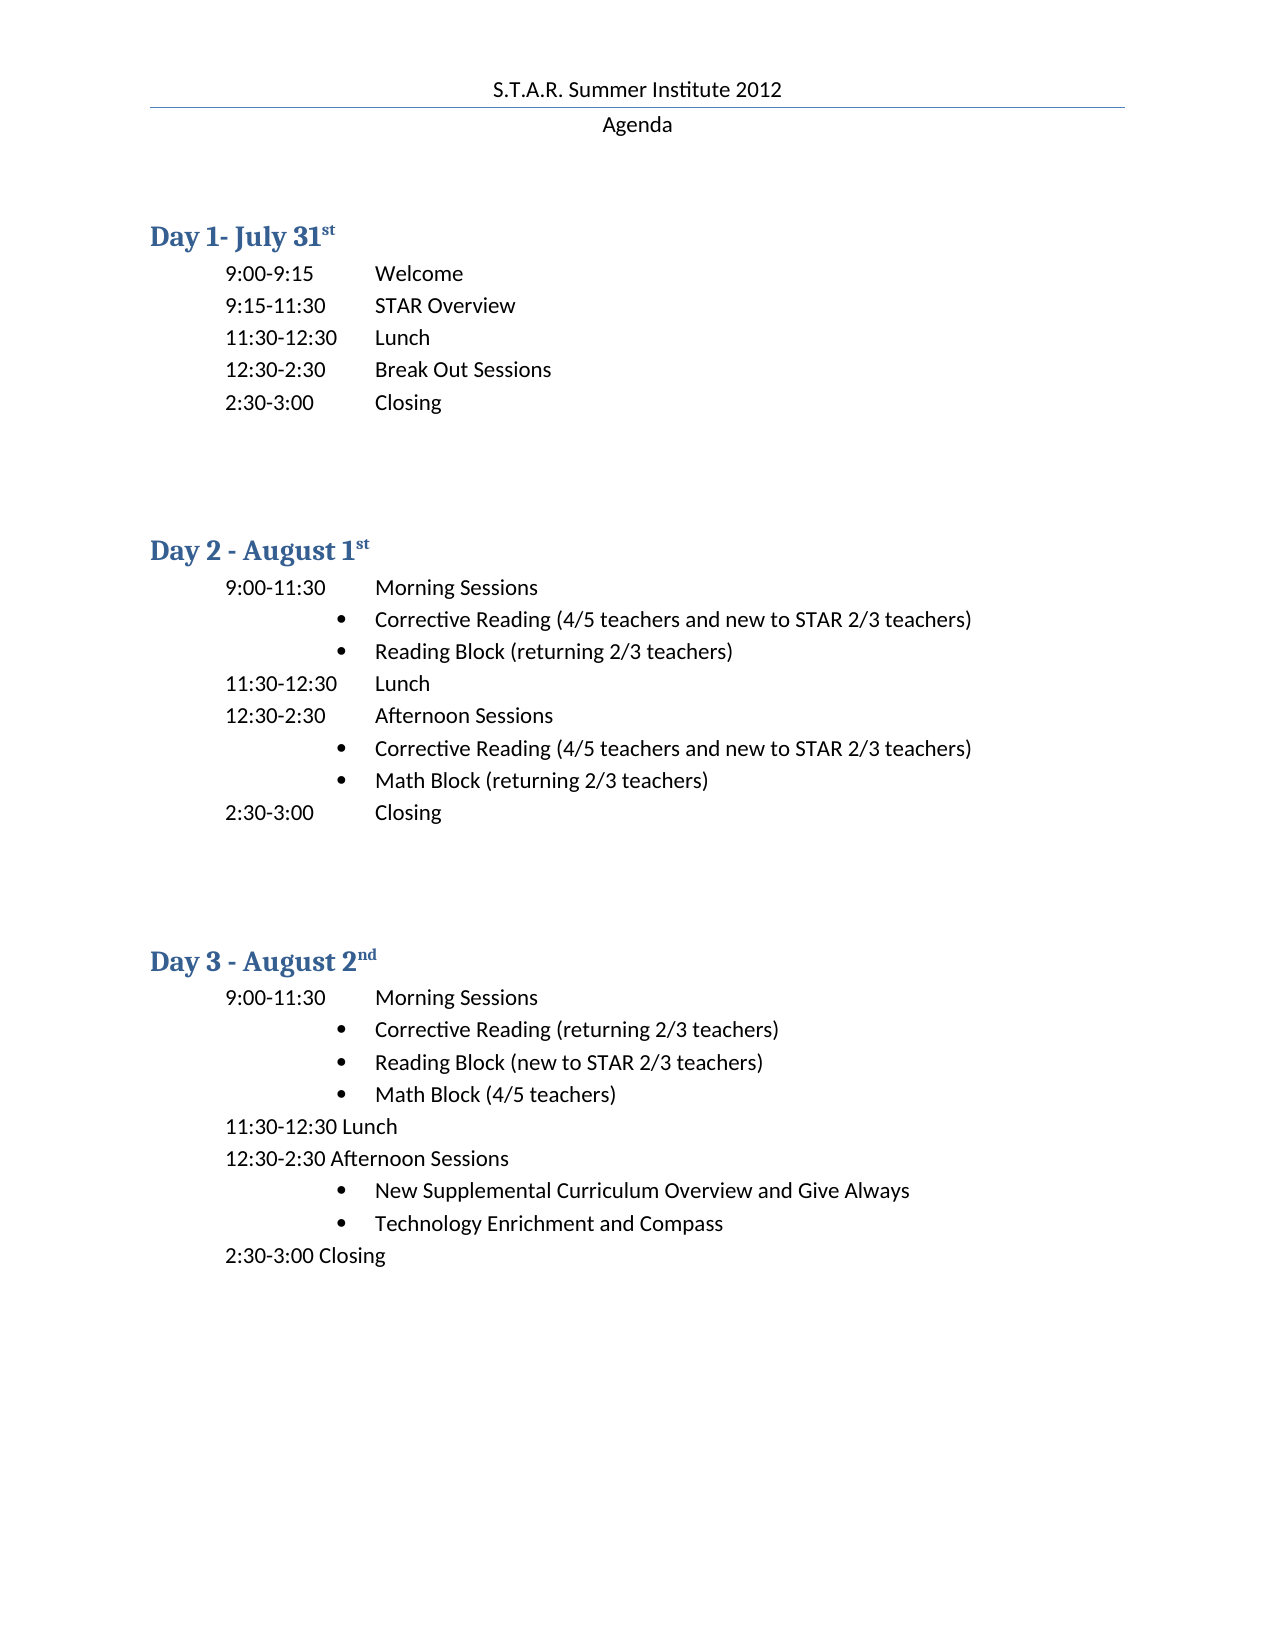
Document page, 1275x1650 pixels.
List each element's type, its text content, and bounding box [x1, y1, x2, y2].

list Corrective Reading (4/5 teachers and new to STAR 2/3 teachers) [337, 734, 1125, 762]
list 2:30-3:00 Closing [225, 798, 1125, 826]
list 2:30-3:00 Closing [225, 1241, 1125, 1269]
list Math Block (4/5 teachers) [337, 1080, 1125, 1108]
list 12:30-2:30 Afternoon Sessions [225, 702, 1125, 730]
list 2:30-3:00 Closing [225, 388, 1125, 416]
list Reading Block (new to STAR 2/3 teachers) [337, 1048, 1125, 1076]
list 12:30-2:30 Afternoon Sessions [225, 1144, 1125, 1172]
list 11:30-12:30 Lunch [225, 1112, 1125, 1140]
list 9:00-11:30 Morning Sessions [225, 983, 1125, 1011]
list New Supplemental Curriculum Overview and Give Always [337, 1176, 1125, 1204]
list 9:00-11:30 Morning Sessions [225, 573, 1125, 601]
list 9:15-11:30 STAR Overview [225, 291, 1125, 319]
list Math Block (returning 2/3 teachers) [337, 766, 1125, 794]
list Corrective Reading (4/5 teachers and new to STAR 2/3 teachers) [337, 605, 1125, 633]
subtitle Day 3 - August 2nd [150, 945, 1125, 978]
list 11:30-12:30 Lunch [225, 323, 1125, 351]
list 11:30-12:30 Lunch [225, 669, 1125, 697]
list 12:30-2:30 Break Out Sessions [225, 356, 1125, 384]
list 9:00-9:15 Welcome [225, 259, 1125, 287]
list Reading Block (returning 2/3 teachers) [337, 637, 1125, 665]
subtitle Day 1- July 31st [150, 221, 1125, 254]
subtitle Day 2 - August 1st [150, 534, 1125, 568]
list Technology Enrichment and Compass [337, 1209, 1125, 1237]
list Corrective Reading (returning 2/3 teachers) [337, 1016, 1125, 1043]
